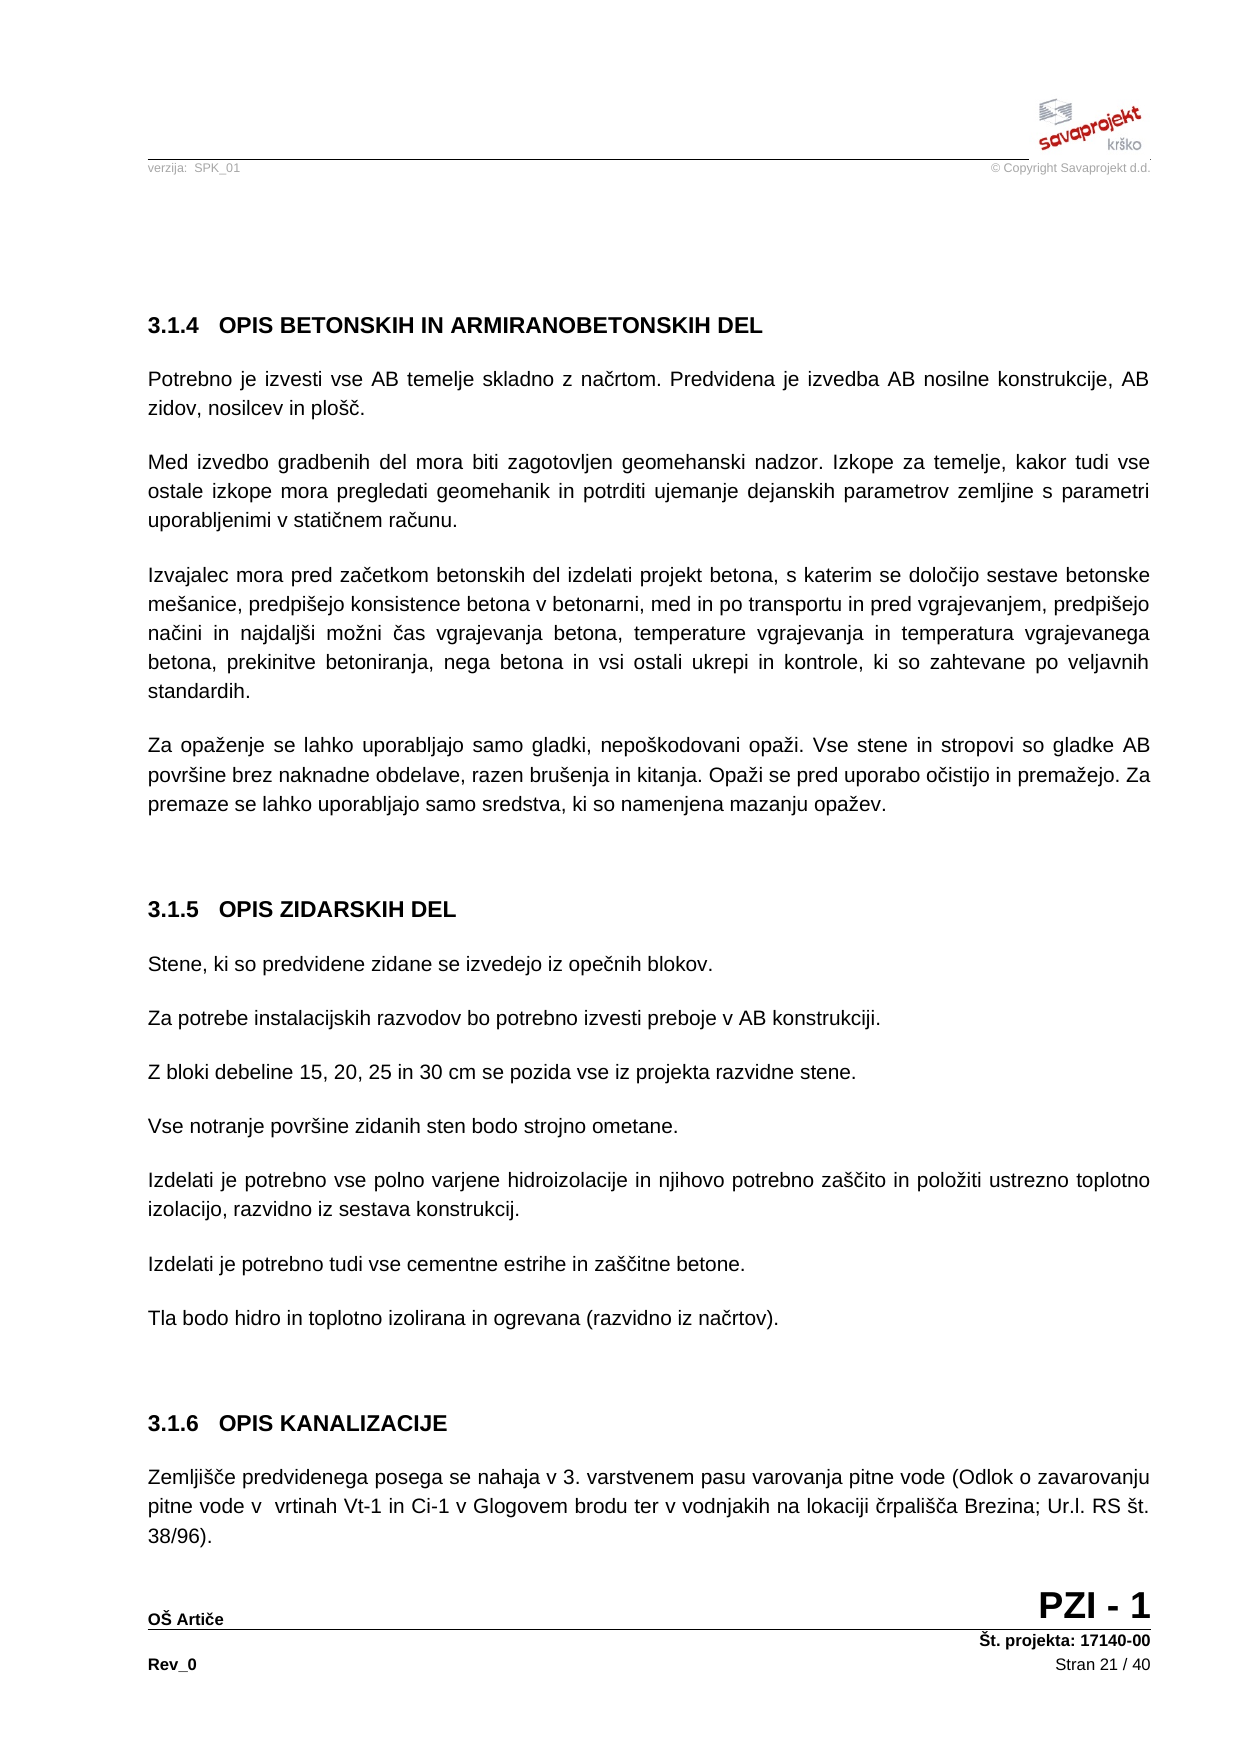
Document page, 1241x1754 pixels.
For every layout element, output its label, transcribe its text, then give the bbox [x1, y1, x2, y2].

text Za opaženje se lahko uporabljajo samo gladki, nepoškodovani opaži. Vse stene in stropovi so gladke AB površine brez naknadne obdelave, razen brušenja in kitanja. Opaži se pred uporabo očistijo in premažejo. Za premaze se lahko uporabljajo samo sredstva, ki so namenjena mazanju opažev. [148, 729, 1152, 817]
text Potrebno je izvesti vse AB temelje skladno z načrtom. Predvidena je izvedba AB nosilne konstrukcije, AB zidov, nosilcev in plošč. [148, 363, 1152, 421]
text Tla bodo hidro in toplotno izolirana in ogrevana (razvidno iz načrtov). [148, 1302, 1152, 1331]
text Z bloki debeline 15, 20, 25 in 30 cm se pozida vse iz projekta razvidne stene. [148, 1056, 1152, 1085]
text Za potrebe instalacijskih razvodov bo potrebno izvesti preboje v AB konstrukciji. [148, 1002, 1152, 1031]
text OPIS BETONSKIH IN ARMIRANOBETONSKIH DEL [148, 312, 1152, 338]
picture [1029, 88, 1151, 160]
text Izvajalec mora pred začetkom betonskih del izdelati projekt betona, s katerim se določijo sestave betonske mešanice, predpišejo konsistence betona v betonarni, med in po transportu in pred vgrajevanjem, predpišejo načini in najdaljši možni čas vgrajevanja betona, temperature vgrajevanja in temperatura vgrajevanega betona, prekinitve betoniranja, nega betona in vsi ostali ukrepi in kontrole, ki so zahtevane po veljavnih standardih. [148, 559, 1152, 704]
text Zemljišče predvidenega posega se nahaja v 3. varstvenem pasu varovanja pitne vode (Odlok o zavarovanju pitne vode v vrtinah Vt-1 in Ci-1 v Glogovem brodu ter v vodnjakih na lokaciji črpališča Brezina; Ur.l. RS št. 38/96). [148, 1461, 1152, 1549]
text OPIS KANALIZACIJE [148, 1410, 1152, 1436]
text Med izvedbo gradbenih del mora biti zagotovljen geomehanski nadzor. Izkope za temelje, kakor tudi vse ostale izkope mora pregledati geomehanik in potrditi ujemanje dejanskih parametrov zemljine s parametri uporabljenimi v statičnem računu. [148, 446, 1152, 534]
text Izdelati je potrebno tudi vse cementne estrihe in zaščitne betone. [148, 1248, 1152, 1277]
text Vse notranje površine zidanih sten bodo strojno ometane. [148, 1110, 1152, 1139]
text Stene, ki so predvidene zidane se izvedejo iz opečnih blokov. [148, 948, 1152, 977]
text OPIS ZIDARSKIH DEL [148, 896, 1152, 923]
text Izdelati je potrebno vse polno varjene hidroizolacije in njihovo potrebno zaščito in položiti ustrezno toplotno izolacijo, razvidno iz sestava konstrukcij. [148, 1164, 1152, 1223]
